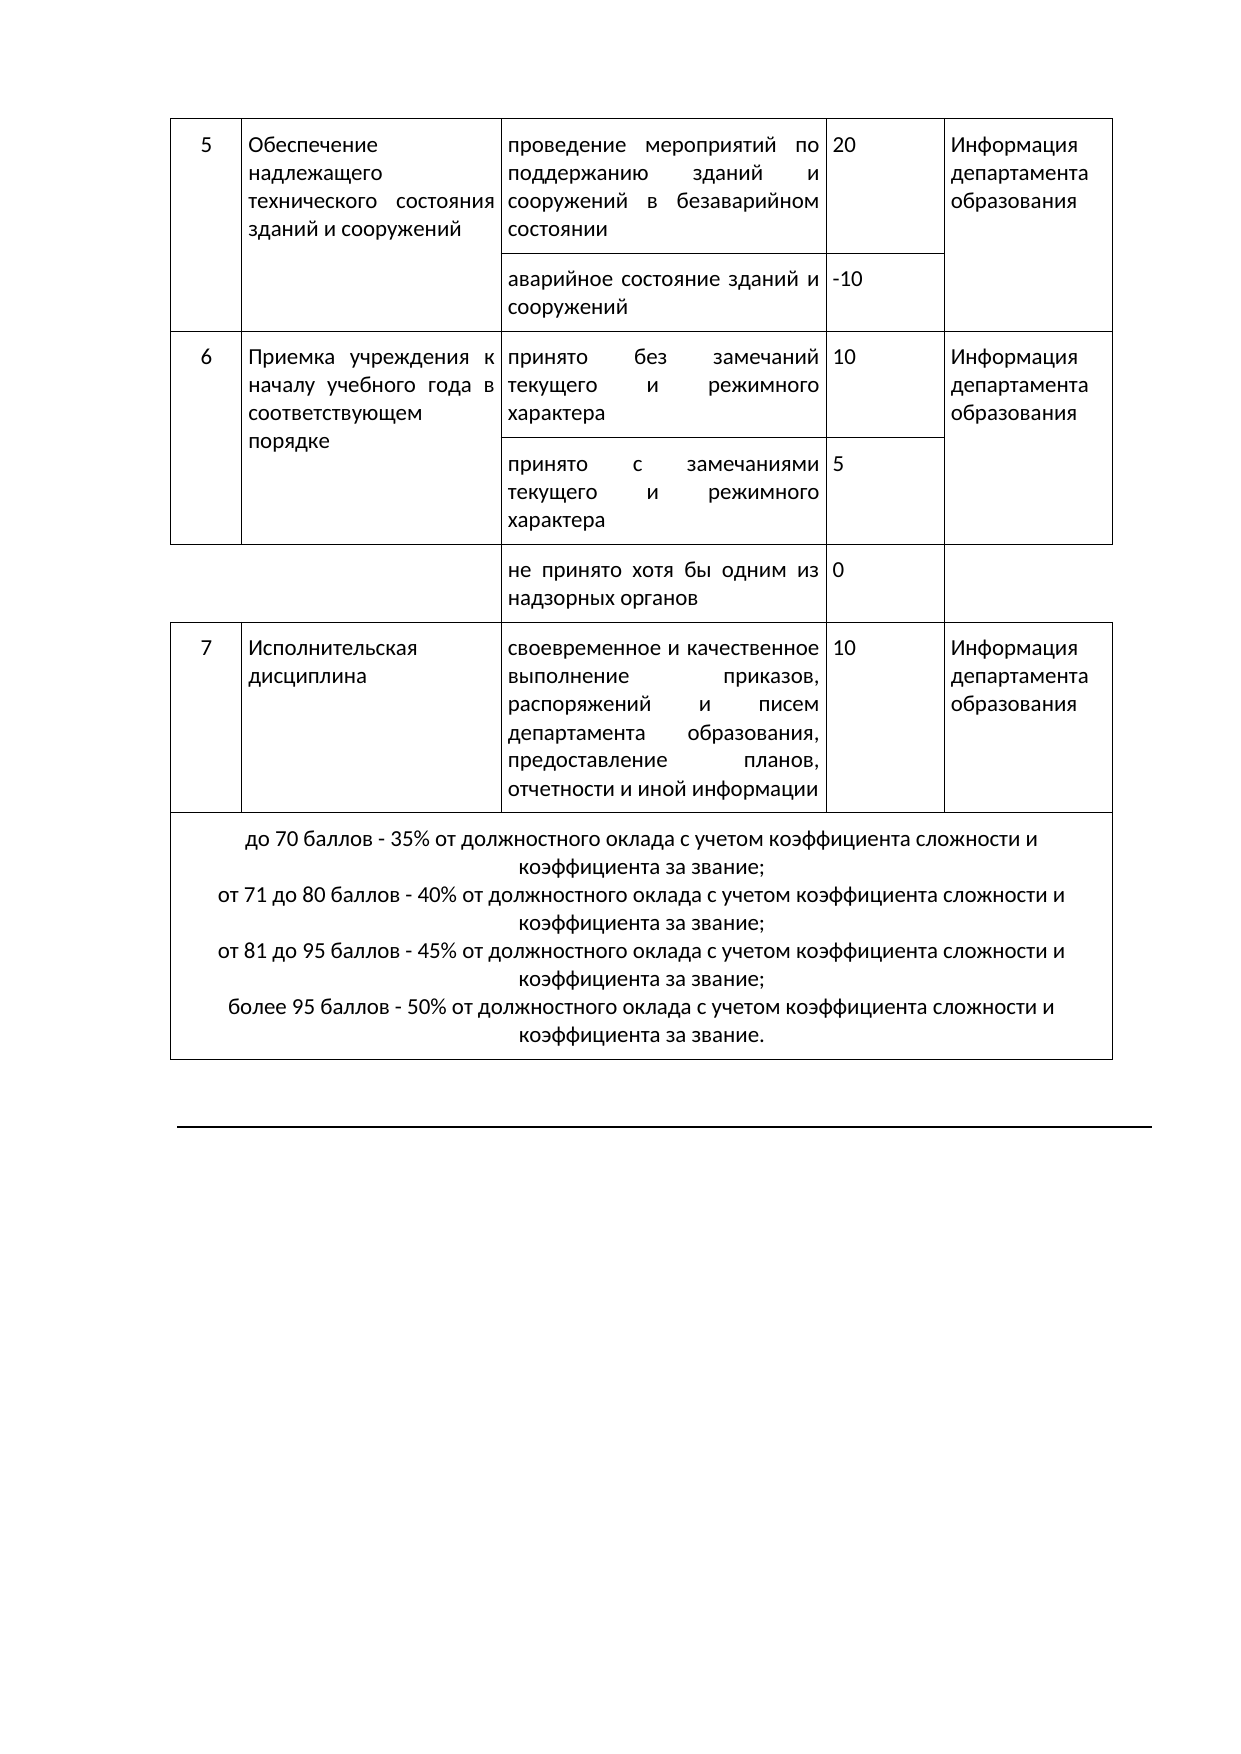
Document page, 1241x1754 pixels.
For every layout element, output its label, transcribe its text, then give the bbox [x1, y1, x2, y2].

table_cell Обеспечение надлежащего технического состояния зданий и сооружений [242, 119, 501, 331]
table_cell проведение мероприятий по поддержанию зданий и сооружений в безаварийном состоянии [502, 119, 826, 252]
table_cell своевременное и качественное выполнение приказов, распоряжений и писем департамента образования, предоставление планов, отчетности и иной информации [502, 623, 826, 812]
table_cell Информация департамента образования [945, 332, 1112, 543]
table_cell 5 [171, 119, 241, 331]
table_cell 6 [171, 332, 241, 543]
table_cell 7 [171, 623, 241, 812]
table_cell 10 [827, 332, 944, 437]
table_cell Информация департамента образования [945, 623, 1112, 812]
table_cell -10 [827, 254, 944, 331]
table_cell Исполнительская дисциплина [242, 623, 501, 812]
table_cell 20 [827, 119, 944, 252]
table_cell до 70 баллов - 35% от должностного оклада с учетом коэффициента сложности и коэффициента за звание; от 71 до 80 баллов - 40% от должностного оклада с учетом коэффициента сложности и коэффициента за звание; от 81 до 95 баллов - 45% от должностного оклада с учетом коэффициента сложности и коэффициента за звание; более 95 баллов - 50% от должностного оклада с учетом коэффициента сложности и коэффициента за звание. [171, 813, 1112, 1059]
table_cell аварийное состояние зданий и сооружений [502, 254, 826, 331]
table_cell 10 [827, 623, 944, 812]
table_cell принято с замечаниями текущего и режимного характера [502, 438, 826, 543]
table_cell Информация департамента образования [945, 119, 1112, 331]
table_cell 5 [827, 438, 944, 543]
table_cell Приемка учреждения к началу учебного года в соответствующем порядке [242, 332, 501, 543]
table_cell не принято хотя бы одним из надзорных органов [502, 545, 826, 622]
table_cell 0 [827, 545, 944, 622]
table_cell принято без замечаний текущего и режимного характера [502, 332, 826, 437]
